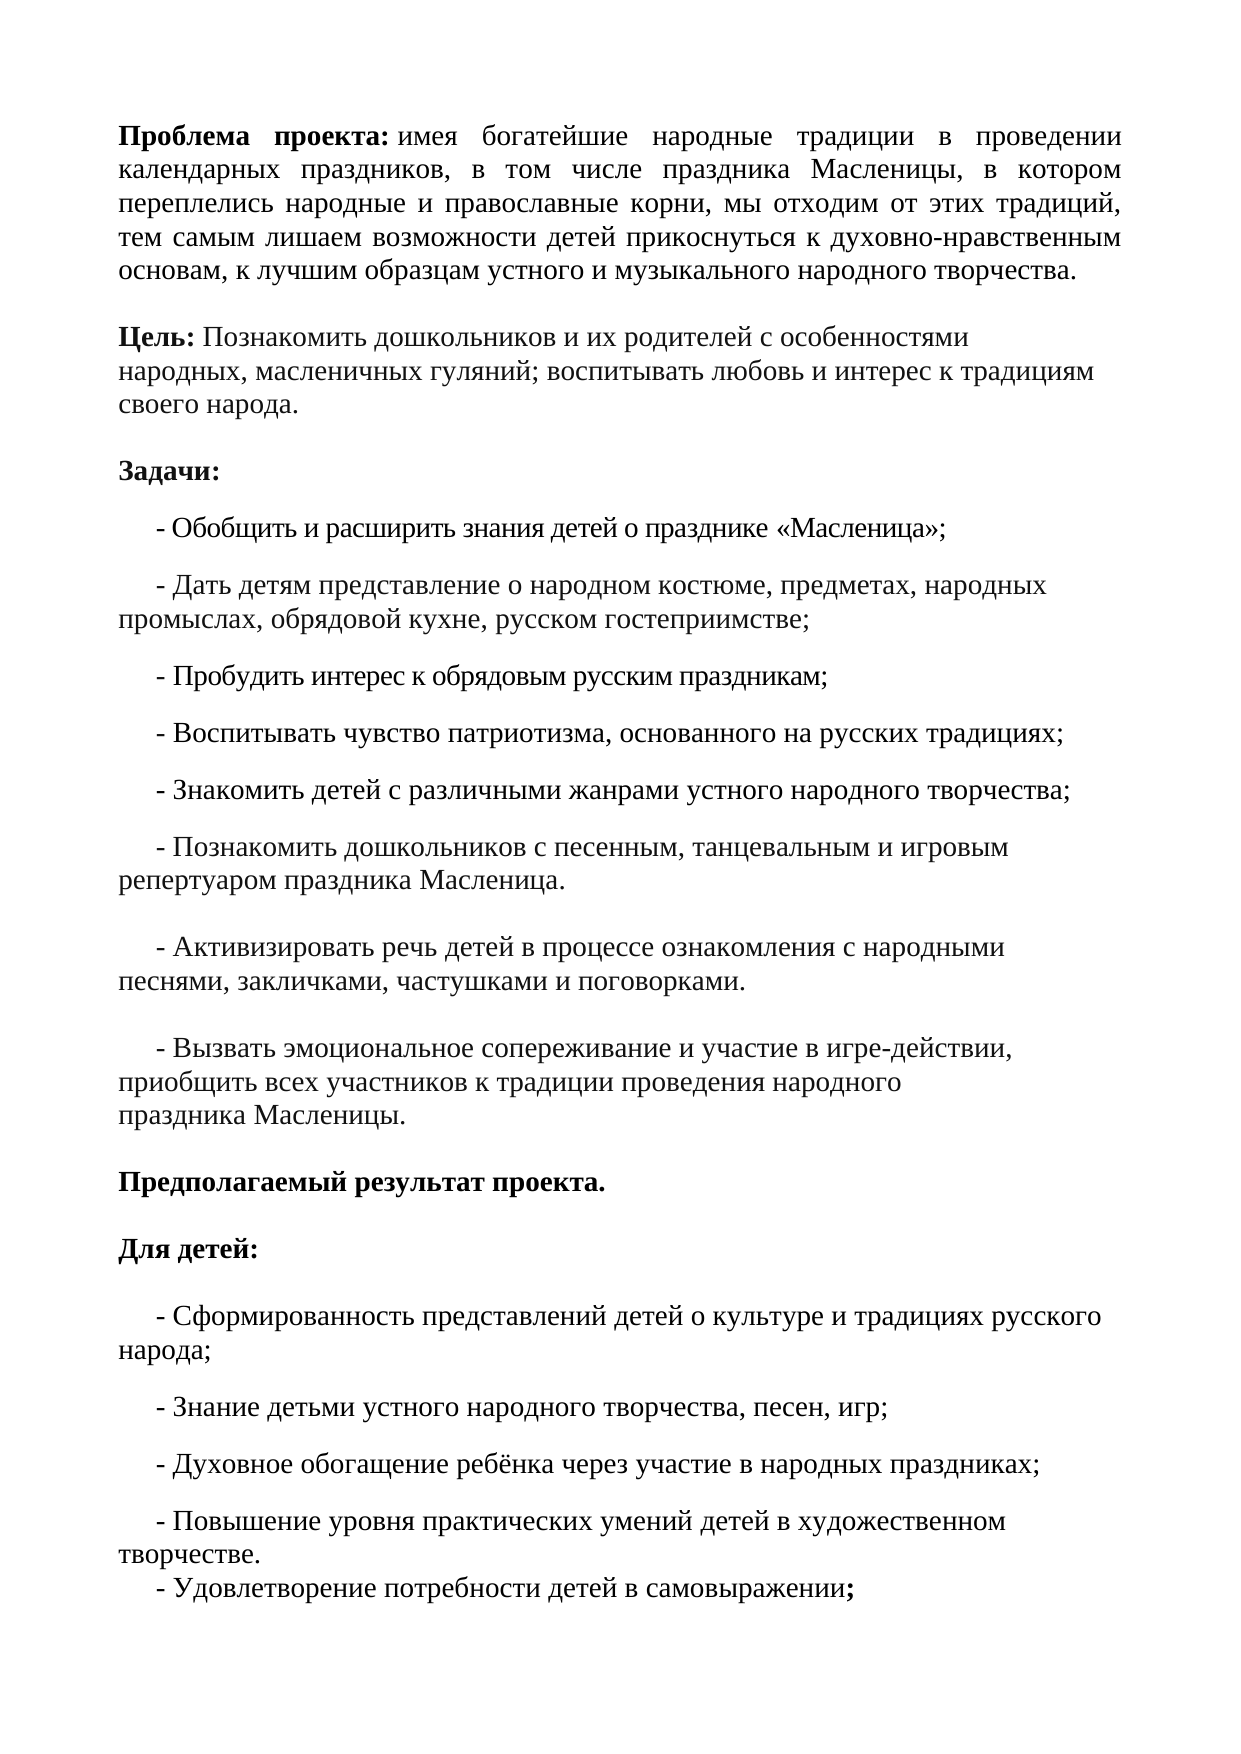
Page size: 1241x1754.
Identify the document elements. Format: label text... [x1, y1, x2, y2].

text - Сформированность представлений детей о культуре и традициях русского народа; [118, 1298, 1122, 1366]
text - Вызвать эмоциональное сопереживание и участие в игре-действии, приобщить всех участников к традиции проведения народного праздника Масленицы. [118, 1030, 1122, 1131]
text - Удовлетворение потребности детей в самовыражении; [118, 1570, 1122, 1604]
text - Обобщить и расширить знания детей о празднике «Масленица»; [118, 511, 1122, 544]
text - Дать детям представление о народном костюме, предметах, народных промыслах, обрядовой кухне, русском гостеприимстве; [118, 567, 1122, 634]
text Проблема проекта: имея богатейшие народные традиции в проведении календарных праздников, в том числе праздника Масленицы, в котором переплелись народные и православные корни, мы отходим от этих традиций, тем самым лишаем возможности детей прикоснуться к духовно-нравственным основам, к лучшим образцам устного и музыкального народного творчества. [118, 118, 1122, 286]
text - Активизировать речь детей в процессе ознакомления с народными песнями, закличками, частушками и поговорками. [118, 929, 1122, 997]
text - Пробудить интерес к обрядовым русским праздникам; [118, 658, 1122, 692]
text - Знакомить детей с различными жанрами устного народного творчества; [118, 772, 1122, 806]
text - Воспитывать чувство патриотизма, основанного на русских традициях; [118, 715, 1122, 748]
text Цель: Познакомить дошкольников и их родителей с особенностями народных, масленичных гуляний; воспитывать любовь и интерес к традициям своего народа. [118, 319, 1122, 420]
text - Знание детьми устного народного творчества, песен, игр; [118, 1389, 1122, 1423]
text Задачи: [118, 453, 1122, 487]
text - Познакомить дошкольников с песенным, танцевальным и игровым репертуаром праздника Масленица. [118, 829, 1122, 896]
text - Повышение уровня практических умений детей в художественном творчестве. [118, 1503, 1122, 1570]
text Предполагаемый результат проекта. [118, 1164, 1122, 1198]
text - Духовное обогащение ребёнка через участие в народных праздниках; [118, 1446, 1122, 1479]
text Для детей: [118, 1231, 1122, 1265]
